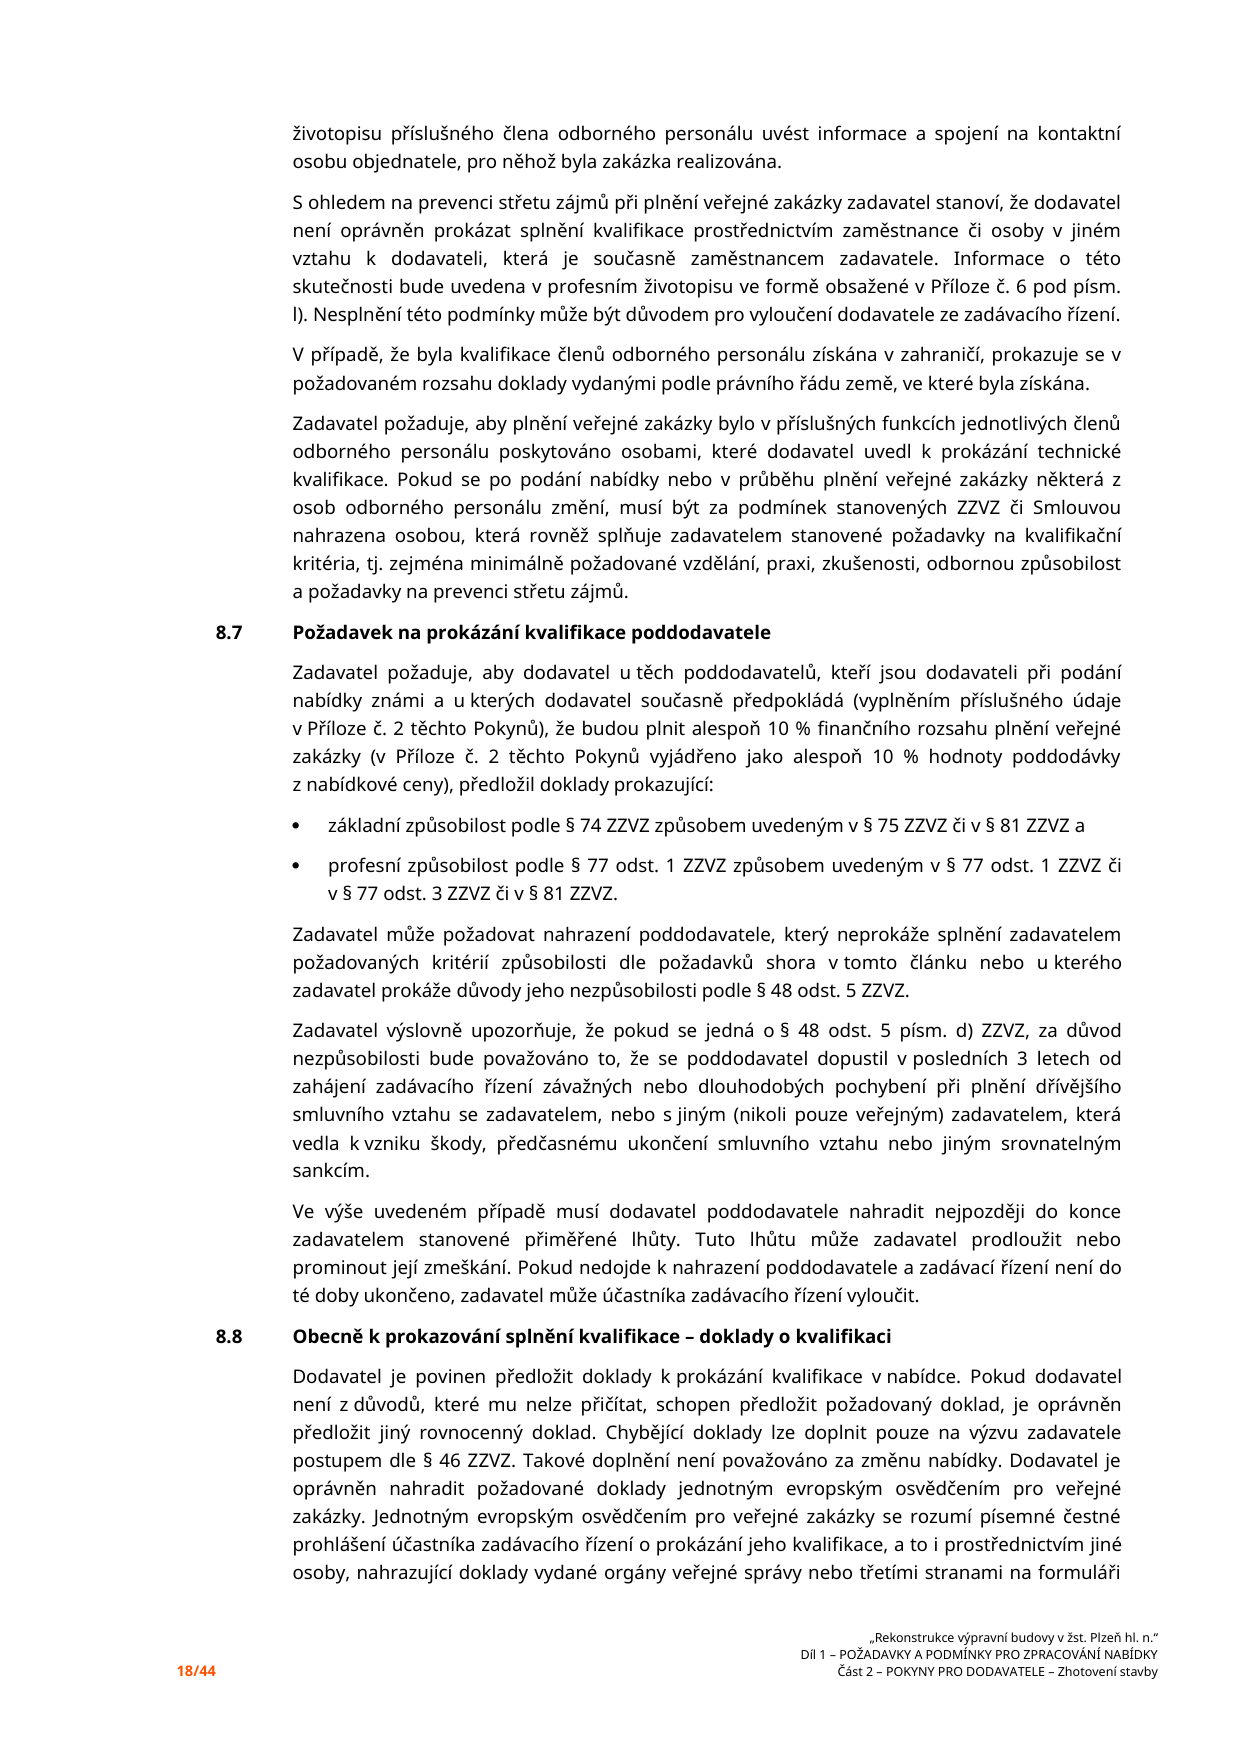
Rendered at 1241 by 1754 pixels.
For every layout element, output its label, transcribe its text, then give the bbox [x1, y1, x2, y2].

list základní způsobilost podle § 74 ZZVZ způsobem uvedeným v § 75 ZZVZ či v § 81 ZZVZ a [292, 812, 1122, 838]
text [292, 121, 1122, 174]
text Požadavek na prokázání kvalifikace poddodavatele [216, 619, 1122, 644]
text Ve výše uvedeném případě musí dodavatel poddodavatele nahradit nejpozději do konce zadavatelem stanovené přiměřené lhůty. Tuto lhůtu může zadavatel prodloužit nebo prominout její zmeškání. Pokud nedojde k nahrazení poddodavatele a zadávací řízení není do té doby ukončeno, zadavatel může účastníka zadávacího řízení vyloučit. [292, 1198, 1122, 1308]
text Zadavatel požaduje, aby dodavatel u těch poddodavatelů, kteří jsou dodavateli při podání nabídky známi a u kterých dodavatel současně předpokládá (vyplněním příslušného údaje v Příloze č. 2 těchto Pokynů), že budou plnit alespoň 10 % finančního rozsahu plnění veřejné zakázky (v Příloze č. 2 těchto Pokynů vyjádřeno jako alespoň 10 % hodnoty poddodávky z nabídkové ceny), předložil doklady prokazující: [292, 659, 1122, 797]
text S ohledem na prevenci střetu zájmů při plnění veřejné zakázky zadavatel stanoví, že dodavatel není oprávněn prokázat splnění kvalifikace prostřednictvím zaměstnance či osoby v jiném vztahu k dodavateli, která je současně zaměstnancem zadavatele. Informace o této skutečnosti bude uvedena v profesním životopisu ve formě obsažené v Příloze č. 6 pod písm. l). Nesplnění této podmínky může být důvodem pro vyloučení dodavatele ze zadávacího řízení. [292, 189, 1122, 327]
text Obecně k prokazování splnění kvalifikace – doklady o kvalifikaci [216, 1323, 1122, 1348]
text V případě, že byla kvalifikace členů odborného personálu získána v zahraničí, prokazuje se v požadovaném rozsahu doklady vydanými podle právního řádu země, ve které byla získána. [292, 342, 1122, 395]
list profesní způsobilost podle § 77 odst. 1 ZZVZ způsobem uvedeným v § 77 odst. 1 ZZVZ či v § 77 odst. 3 ZZVZ či v § 81 ZZVZ. [292, 853, 1122, 906]
text Zadavatel může požadovat nahrazení poddodavatele, který neprokáže splnění zadavatelem požadovaných kritérií způsobilosti dle požadavků shora v tomto článku nebo u kterého zadavatel prokáže důvody jeho nezpůsobilosti podle § 48 odst. 5 ZZVZ. [292, 921, 1122, 1003]
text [292, 1363, 1122, 1585]
text Zadavatel požaduje, aby plnění veřejné zakázky bylo v příslušných funkcích jednotlivých členů odborného personálu poskytováno osobami, které dodavatel uvedl k prokázání technické kvalifikace. Pokud se po podání nabídky nebo v průběhu plnění veřejné zakázky některá z osob odborného personálu změní, musí být za podmínek stanovených ZZVZ či Smlouvou nahrazena osobou, která rovněž splňuje zadavatelem stanovené požadavky na kvalifikační kritéria, tj. zejména minimálně požadované vzdělání, praxi, zkušenosti, odbornou způsobilost a požadavky na prevenci střetu zájmů. [292, 410, 1122, 604]
text Zadavatel výslovně upozorňuje, že pokud se jedná o § 48 odst. 5 písm. d) ZZVZ, za důvod nezpůsobilosti bude považováno to, že se poddodavatel dopustil v posledních 3 letech od zahájení zadávacího řízení závažných nebo dlouhodobých pochybení při plnění dřívějšího smluvního vztahu se zadavatelem, nebo s jiným (nikoli pouze veřejným) zadavatelem, která vedla k vzniku škody, předčasnému ukončení smluvního vztahu nebo jiným srovnatelným sankcím. [292, 1018, 1122, 1183]
